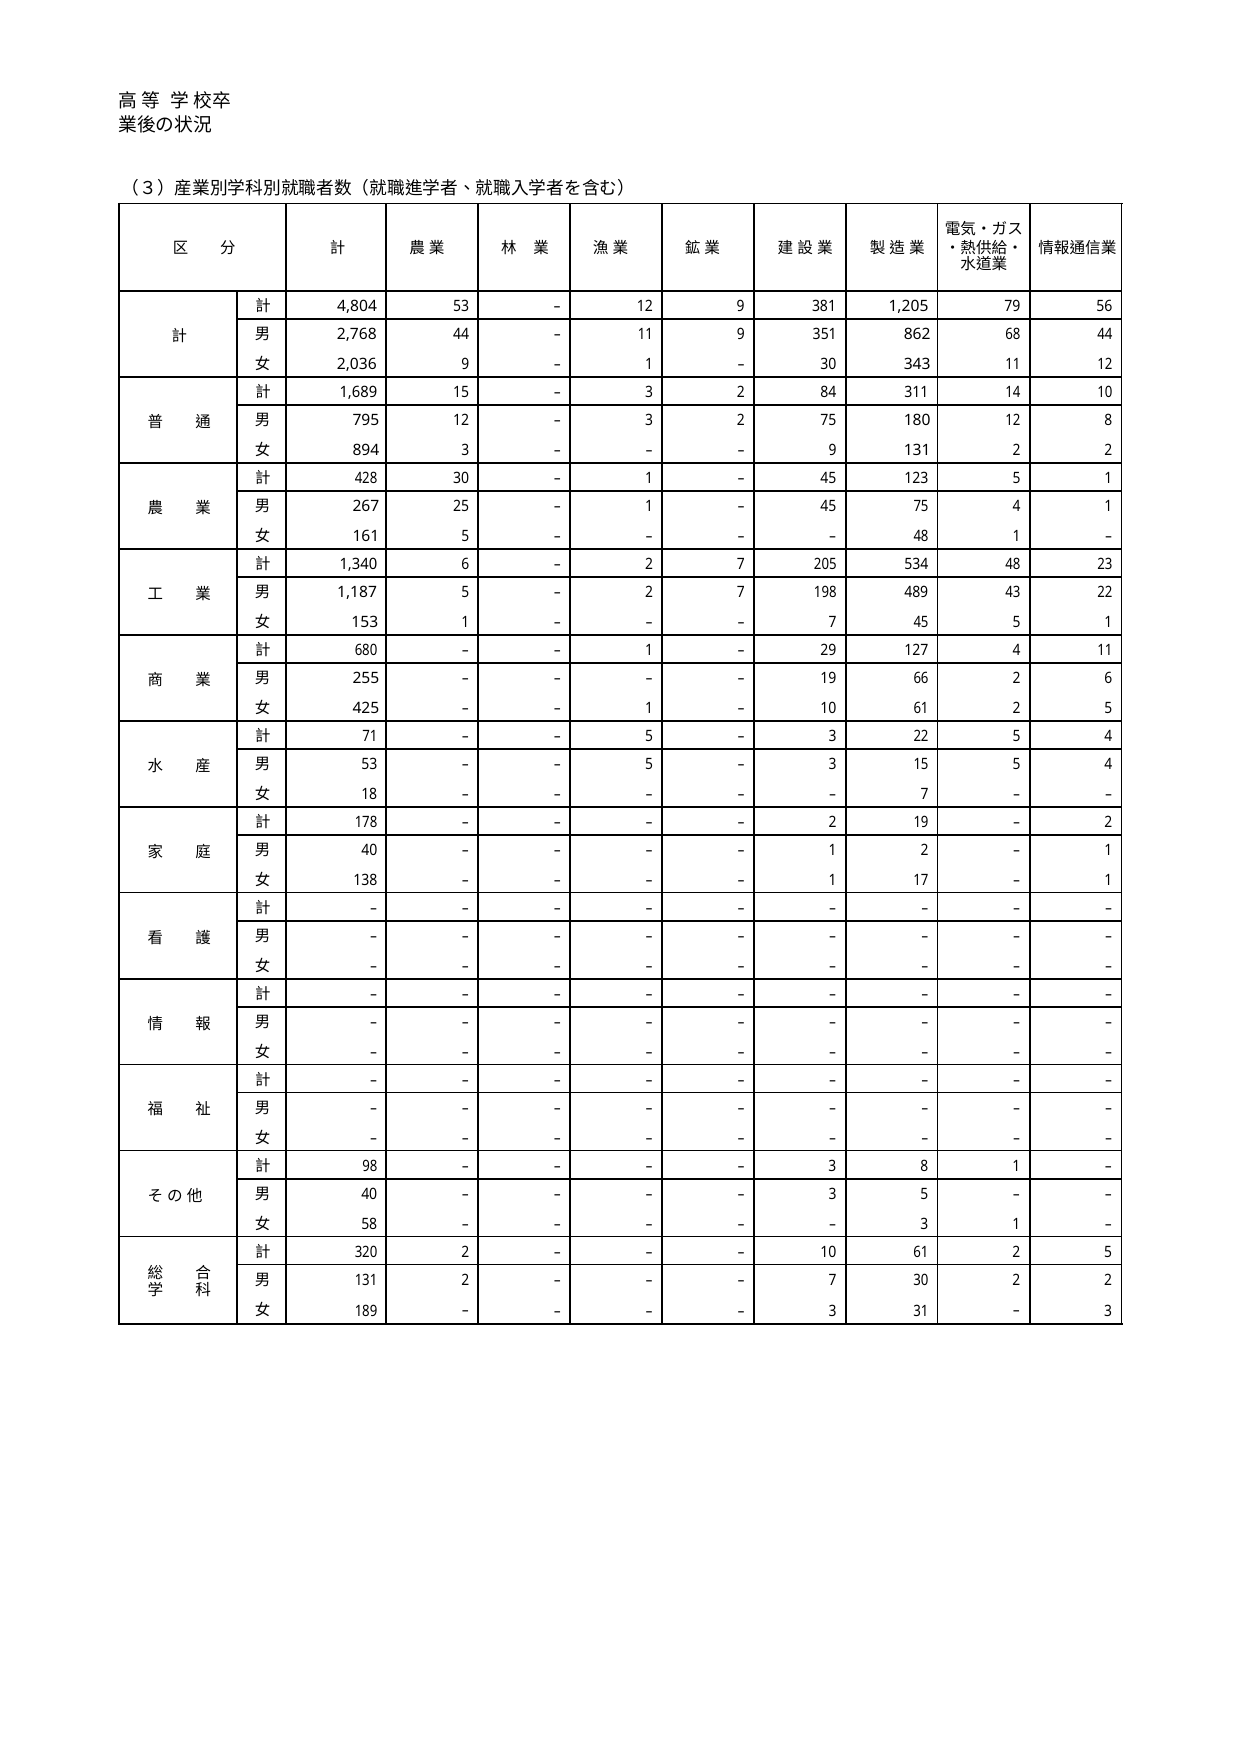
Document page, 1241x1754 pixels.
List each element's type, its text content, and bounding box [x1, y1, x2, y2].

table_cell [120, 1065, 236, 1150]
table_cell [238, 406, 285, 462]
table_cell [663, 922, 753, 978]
text 高 等 学 校卒業後の状況 [118, 88, 237, 137]
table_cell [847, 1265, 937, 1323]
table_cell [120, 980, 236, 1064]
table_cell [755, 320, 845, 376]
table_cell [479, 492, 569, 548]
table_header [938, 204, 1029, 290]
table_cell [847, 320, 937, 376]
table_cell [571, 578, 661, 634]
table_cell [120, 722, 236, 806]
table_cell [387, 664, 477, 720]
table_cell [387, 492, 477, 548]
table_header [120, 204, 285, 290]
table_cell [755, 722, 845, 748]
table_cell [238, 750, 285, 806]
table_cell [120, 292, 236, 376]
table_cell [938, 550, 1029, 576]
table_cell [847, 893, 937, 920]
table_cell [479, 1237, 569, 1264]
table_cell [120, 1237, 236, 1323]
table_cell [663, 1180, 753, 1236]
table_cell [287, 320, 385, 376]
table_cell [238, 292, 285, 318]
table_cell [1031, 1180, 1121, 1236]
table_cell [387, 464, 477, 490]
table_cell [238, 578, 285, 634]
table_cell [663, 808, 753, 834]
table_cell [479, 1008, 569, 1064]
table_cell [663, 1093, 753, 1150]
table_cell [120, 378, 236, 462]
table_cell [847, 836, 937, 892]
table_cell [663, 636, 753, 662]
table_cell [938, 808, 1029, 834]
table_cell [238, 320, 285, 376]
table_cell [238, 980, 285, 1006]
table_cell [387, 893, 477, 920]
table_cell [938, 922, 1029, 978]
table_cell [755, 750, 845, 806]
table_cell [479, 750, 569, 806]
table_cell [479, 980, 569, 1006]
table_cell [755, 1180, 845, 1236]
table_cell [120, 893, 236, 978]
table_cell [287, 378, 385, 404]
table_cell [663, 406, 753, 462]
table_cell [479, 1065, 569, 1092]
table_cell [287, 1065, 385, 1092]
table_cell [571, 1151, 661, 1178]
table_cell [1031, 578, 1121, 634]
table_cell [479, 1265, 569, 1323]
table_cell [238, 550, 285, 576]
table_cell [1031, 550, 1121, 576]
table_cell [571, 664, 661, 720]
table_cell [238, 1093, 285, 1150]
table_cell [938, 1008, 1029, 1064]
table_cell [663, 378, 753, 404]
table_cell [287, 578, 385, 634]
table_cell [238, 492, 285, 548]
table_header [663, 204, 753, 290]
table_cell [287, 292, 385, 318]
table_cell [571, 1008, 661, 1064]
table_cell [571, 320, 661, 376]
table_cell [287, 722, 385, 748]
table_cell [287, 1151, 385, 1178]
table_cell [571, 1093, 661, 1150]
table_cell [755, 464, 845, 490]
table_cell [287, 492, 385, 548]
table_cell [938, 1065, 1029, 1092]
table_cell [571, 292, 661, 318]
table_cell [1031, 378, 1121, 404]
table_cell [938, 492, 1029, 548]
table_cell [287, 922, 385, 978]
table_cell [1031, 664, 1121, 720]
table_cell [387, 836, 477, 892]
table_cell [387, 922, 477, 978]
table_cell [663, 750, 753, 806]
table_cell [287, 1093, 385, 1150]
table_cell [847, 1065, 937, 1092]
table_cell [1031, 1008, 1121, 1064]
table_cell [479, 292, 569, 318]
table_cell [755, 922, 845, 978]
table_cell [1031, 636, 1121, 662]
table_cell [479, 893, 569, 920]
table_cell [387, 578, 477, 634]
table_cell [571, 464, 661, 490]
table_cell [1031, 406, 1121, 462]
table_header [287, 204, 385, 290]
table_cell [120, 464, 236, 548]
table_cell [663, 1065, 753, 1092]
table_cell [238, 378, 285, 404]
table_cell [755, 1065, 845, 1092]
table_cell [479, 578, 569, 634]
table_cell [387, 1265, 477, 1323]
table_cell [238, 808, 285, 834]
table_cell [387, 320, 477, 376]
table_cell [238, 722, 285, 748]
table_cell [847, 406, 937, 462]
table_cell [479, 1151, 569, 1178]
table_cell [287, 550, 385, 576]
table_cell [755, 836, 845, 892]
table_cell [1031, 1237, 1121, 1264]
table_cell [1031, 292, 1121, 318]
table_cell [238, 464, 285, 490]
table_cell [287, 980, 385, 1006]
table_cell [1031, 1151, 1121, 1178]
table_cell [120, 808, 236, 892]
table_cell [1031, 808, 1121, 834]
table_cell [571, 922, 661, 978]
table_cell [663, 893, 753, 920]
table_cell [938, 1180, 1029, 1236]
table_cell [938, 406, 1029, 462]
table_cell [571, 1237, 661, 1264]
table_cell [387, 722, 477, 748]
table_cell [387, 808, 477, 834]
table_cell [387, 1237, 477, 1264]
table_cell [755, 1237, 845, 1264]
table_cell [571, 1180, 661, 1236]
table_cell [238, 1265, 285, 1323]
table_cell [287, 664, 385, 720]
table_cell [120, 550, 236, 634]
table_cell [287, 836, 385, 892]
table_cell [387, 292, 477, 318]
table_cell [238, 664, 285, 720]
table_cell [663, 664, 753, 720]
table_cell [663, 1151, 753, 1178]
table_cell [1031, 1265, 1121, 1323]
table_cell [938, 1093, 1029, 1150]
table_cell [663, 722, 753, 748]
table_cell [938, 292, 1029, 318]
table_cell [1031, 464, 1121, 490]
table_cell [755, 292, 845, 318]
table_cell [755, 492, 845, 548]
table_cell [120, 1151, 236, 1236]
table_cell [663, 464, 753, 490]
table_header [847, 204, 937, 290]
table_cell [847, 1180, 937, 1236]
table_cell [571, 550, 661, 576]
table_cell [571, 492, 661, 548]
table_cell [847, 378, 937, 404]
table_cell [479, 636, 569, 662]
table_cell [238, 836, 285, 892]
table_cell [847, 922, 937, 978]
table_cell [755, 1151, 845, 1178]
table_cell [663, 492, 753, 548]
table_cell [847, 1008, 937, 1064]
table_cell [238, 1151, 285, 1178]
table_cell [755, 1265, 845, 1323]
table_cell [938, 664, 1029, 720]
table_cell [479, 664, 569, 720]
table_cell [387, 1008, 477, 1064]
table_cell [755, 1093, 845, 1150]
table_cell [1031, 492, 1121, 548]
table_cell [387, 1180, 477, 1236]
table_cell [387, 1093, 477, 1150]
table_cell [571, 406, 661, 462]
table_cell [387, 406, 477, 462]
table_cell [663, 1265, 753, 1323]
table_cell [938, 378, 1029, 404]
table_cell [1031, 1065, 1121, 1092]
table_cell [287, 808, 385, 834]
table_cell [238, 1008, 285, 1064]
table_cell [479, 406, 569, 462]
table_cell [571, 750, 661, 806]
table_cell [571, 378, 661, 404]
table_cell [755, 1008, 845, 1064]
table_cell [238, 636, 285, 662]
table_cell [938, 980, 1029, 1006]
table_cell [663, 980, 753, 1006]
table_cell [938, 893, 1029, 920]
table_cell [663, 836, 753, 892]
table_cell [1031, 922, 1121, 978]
text （３）産業別学科別就職者数（就職進学者、就職入学者を含む） [121, 176, 1240, 200]
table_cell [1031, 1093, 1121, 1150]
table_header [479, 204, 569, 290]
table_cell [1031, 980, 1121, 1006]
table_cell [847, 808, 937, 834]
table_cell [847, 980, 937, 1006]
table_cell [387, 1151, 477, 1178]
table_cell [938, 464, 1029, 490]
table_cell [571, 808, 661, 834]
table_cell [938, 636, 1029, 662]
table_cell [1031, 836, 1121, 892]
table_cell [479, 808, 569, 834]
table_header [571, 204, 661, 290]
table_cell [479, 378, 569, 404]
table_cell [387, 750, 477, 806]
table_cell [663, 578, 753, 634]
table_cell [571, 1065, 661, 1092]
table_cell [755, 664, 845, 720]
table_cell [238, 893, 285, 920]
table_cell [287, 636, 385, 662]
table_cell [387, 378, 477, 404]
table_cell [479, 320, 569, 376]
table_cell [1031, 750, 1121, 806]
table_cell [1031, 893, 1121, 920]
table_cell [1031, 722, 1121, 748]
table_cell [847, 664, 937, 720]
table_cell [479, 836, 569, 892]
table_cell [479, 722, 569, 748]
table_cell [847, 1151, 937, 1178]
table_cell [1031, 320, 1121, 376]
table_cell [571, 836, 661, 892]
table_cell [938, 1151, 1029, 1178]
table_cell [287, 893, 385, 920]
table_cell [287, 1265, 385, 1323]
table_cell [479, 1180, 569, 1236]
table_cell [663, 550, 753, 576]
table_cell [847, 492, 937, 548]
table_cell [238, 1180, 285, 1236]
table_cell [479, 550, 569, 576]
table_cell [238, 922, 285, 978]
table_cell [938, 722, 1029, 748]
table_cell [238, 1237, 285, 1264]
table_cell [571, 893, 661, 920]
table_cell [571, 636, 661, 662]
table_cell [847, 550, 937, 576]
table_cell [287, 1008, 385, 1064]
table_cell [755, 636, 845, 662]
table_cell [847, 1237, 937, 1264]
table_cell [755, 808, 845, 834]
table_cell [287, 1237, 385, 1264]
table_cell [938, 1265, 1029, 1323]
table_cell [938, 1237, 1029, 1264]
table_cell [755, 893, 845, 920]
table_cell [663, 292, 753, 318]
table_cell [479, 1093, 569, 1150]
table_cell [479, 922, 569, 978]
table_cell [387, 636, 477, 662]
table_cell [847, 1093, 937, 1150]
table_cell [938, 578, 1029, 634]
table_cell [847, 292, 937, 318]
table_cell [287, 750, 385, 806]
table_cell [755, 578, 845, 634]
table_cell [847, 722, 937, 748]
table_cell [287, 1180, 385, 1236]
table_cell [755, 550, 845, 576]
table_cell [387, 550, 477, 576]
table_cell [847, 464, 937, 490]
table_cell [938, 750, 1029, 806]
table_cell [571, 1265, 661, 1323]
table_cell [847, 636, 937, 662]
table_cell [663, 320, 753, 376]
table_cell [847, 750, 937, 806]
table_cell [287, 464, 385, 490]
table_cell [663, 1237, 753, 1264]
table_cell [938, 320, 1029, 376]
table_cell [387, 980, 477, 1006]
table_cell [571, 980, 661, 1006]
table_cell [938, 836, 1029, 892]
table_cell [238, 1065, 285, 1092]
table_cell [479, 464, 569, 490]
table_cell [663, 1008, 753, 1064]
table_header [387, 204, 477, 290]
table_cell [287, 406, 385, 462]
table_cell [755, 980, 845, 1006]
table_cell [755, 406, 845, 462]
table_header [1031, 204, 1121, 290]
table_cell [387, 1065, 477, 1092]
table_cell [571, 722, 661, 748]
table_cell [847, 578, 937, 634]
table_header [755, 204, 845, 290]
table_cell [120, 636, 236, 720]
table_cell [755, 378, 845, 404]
